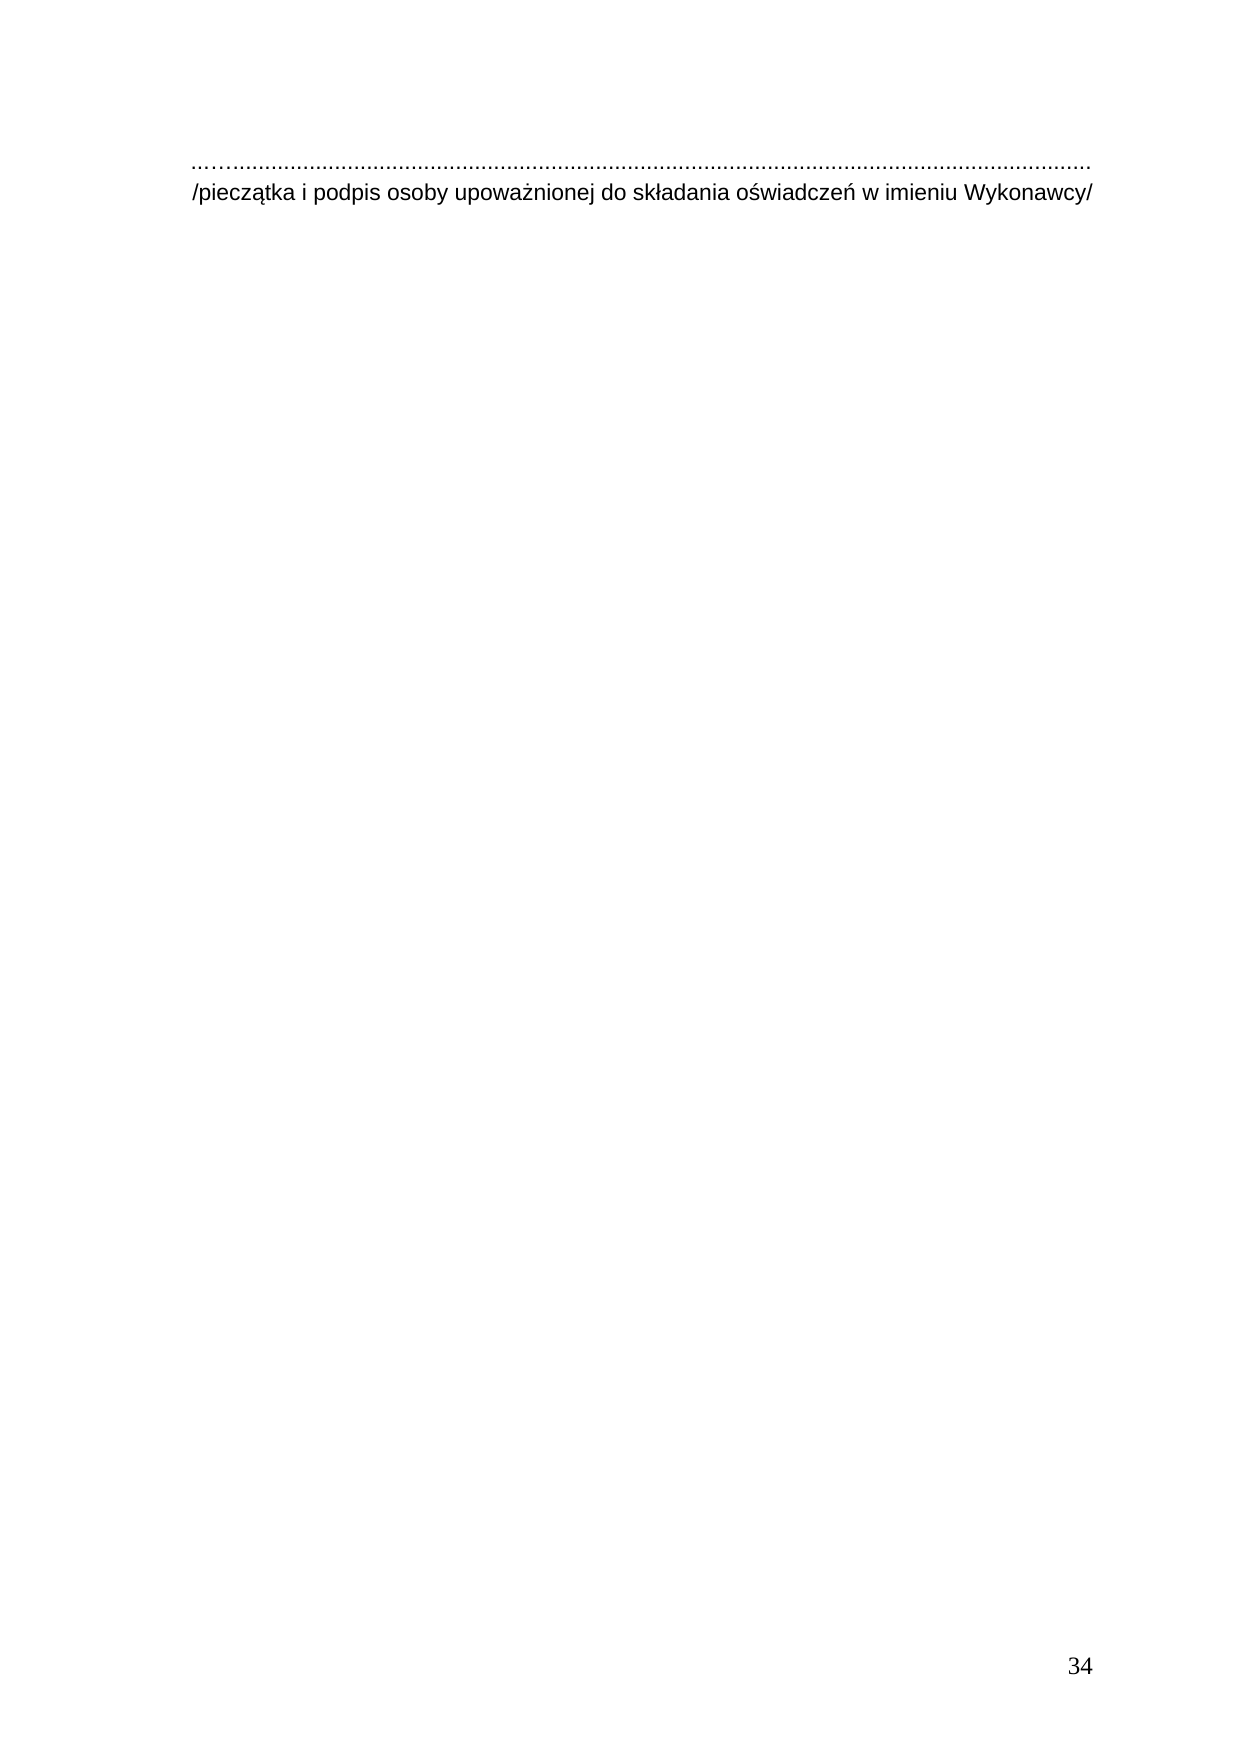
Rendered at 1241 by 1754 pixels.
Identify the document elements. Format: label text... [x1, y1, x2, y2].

text /pieczątka i podpis osoby upoważnionej do składania oświadczeń w imieniu Wykonawcy/ [148, 178, 1092, 205]
text ...…....................................................................................................................................... [148, 148, 1092, 175]
